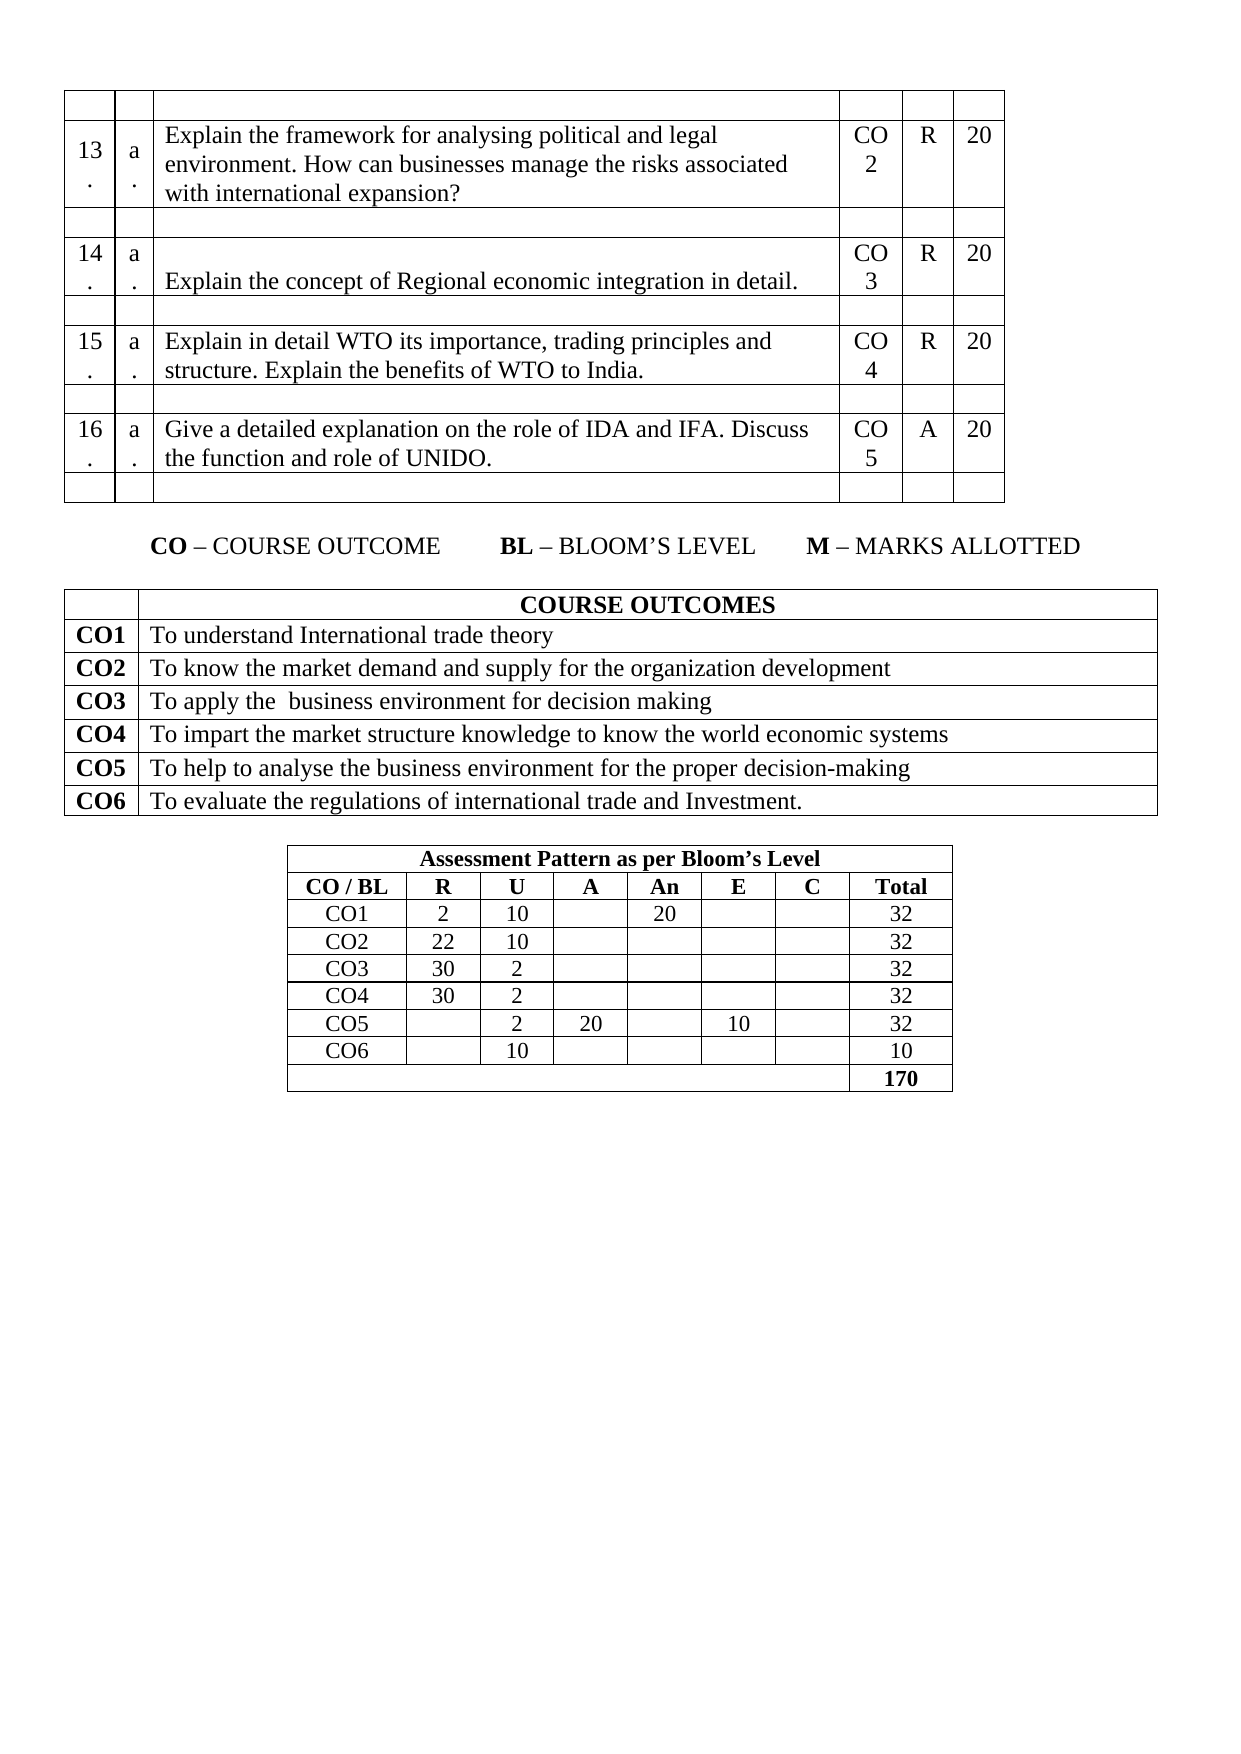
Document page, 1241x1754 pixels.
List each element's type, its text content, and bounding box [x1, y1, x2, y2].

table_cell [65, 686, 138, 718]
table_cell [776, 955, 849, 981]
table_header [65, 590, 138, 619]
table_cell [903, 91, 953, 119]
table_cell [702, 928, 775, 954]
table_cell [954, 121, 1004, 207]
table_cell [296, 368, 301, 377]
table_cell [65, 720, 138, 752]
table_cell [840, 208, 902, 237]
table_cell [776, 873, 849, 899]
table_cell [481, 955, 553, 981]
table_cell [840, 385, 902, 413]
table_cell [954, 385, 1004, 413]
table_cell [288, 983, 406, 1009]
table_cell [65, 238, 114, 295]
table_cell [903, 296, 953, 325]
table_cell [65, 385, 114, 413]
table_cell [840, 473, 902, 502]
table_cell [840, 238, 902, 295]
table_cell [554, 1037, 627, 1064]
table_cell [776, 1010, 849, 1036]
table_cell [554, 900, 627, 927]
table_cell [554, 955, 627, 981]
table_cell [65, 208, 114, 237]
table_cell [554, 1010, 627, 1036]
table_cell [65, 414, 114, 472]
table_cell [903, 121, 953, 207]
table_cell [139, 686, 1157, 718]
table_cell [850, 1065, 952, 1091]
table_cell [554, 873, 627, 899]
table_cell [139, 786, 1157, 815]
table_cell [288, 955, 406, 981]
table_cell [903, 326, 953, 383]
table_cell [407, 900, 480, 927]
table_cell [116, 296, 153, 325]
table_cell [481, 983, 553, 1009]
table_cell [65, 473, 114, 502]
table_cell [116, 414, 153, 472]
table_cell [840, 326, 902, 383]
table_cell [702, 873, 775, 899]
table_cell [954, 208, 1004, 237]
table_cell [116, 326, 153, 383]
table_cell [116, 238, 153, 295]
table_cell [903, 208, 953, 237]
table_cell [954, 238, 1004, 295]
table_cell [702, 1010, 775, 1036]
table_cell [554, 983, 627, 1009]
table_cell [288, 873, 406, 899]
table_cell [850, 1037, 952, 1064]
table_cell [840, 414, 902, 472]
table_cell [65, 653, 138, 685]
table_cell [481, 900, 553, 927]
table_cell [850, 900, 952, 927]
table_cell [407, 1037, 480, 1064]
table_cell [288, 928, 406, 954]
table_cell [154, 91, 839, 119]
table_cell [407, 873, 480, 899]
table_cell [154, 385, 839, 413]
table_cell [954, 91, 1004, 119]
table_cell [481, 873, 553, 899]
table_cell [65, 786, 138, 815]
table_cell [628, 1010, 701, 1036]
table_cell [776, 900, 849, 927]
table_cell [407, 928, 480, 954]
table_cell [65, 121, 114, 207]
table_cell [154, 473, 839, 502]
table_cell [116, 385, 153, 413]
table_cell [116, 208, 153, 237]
text CO – COURSE OUTCOME BL – BLOOM’S LEVEL M – MARKS ALLOTTED [150, 531, 1090, 560]
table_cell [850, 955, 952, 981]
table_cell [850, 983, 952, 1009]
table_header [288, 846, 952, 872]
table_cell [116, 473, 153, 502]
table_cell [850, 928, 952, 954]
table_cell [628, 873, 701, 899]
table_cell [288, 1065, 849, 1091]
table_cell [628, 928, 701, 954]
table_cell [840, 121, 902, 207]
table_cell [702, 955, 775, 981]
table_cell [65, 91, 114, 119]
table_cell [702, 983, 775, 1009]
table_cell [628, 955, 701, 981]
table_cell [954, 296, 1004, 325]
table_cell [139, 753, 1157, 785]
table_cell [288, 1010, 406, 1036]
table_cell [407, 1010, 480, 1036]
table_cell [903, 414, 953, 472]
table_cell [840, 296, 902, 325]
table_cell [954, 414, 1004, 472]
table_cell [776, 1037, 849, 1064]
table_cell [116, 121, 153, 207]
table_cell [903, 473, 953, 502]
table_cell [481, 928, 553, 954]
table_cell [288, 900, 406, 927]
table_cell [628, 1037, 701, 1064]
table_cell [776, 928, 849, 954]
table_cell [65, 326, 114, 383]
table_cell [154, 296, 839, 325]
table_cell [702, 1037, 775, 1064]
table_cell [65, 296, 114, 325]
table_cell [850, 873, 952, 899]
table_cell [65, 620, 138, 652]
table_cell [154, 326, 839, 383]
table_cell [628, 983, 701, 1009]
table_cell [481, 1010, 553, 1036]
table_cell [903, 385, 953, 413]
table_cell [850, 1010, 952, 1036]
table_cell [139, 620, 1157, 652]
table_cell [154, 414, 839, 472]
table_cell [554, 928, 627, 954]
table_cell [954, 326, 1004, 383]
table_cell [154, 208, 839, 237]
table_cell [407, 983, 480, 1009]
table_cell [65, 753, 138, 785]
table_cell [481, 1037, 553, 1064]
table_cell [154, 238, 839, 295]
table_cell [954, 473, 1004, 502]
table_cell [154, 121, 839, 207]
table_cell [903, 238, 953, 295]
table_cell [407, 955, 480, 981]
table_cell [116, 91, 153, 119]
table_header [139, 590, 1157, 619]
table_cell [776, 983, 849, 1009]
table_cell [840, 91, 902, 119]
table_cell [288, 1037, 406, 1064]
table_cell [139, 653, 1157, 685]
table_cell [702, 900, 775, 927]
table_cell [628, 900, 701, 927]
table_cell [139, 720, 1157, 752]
